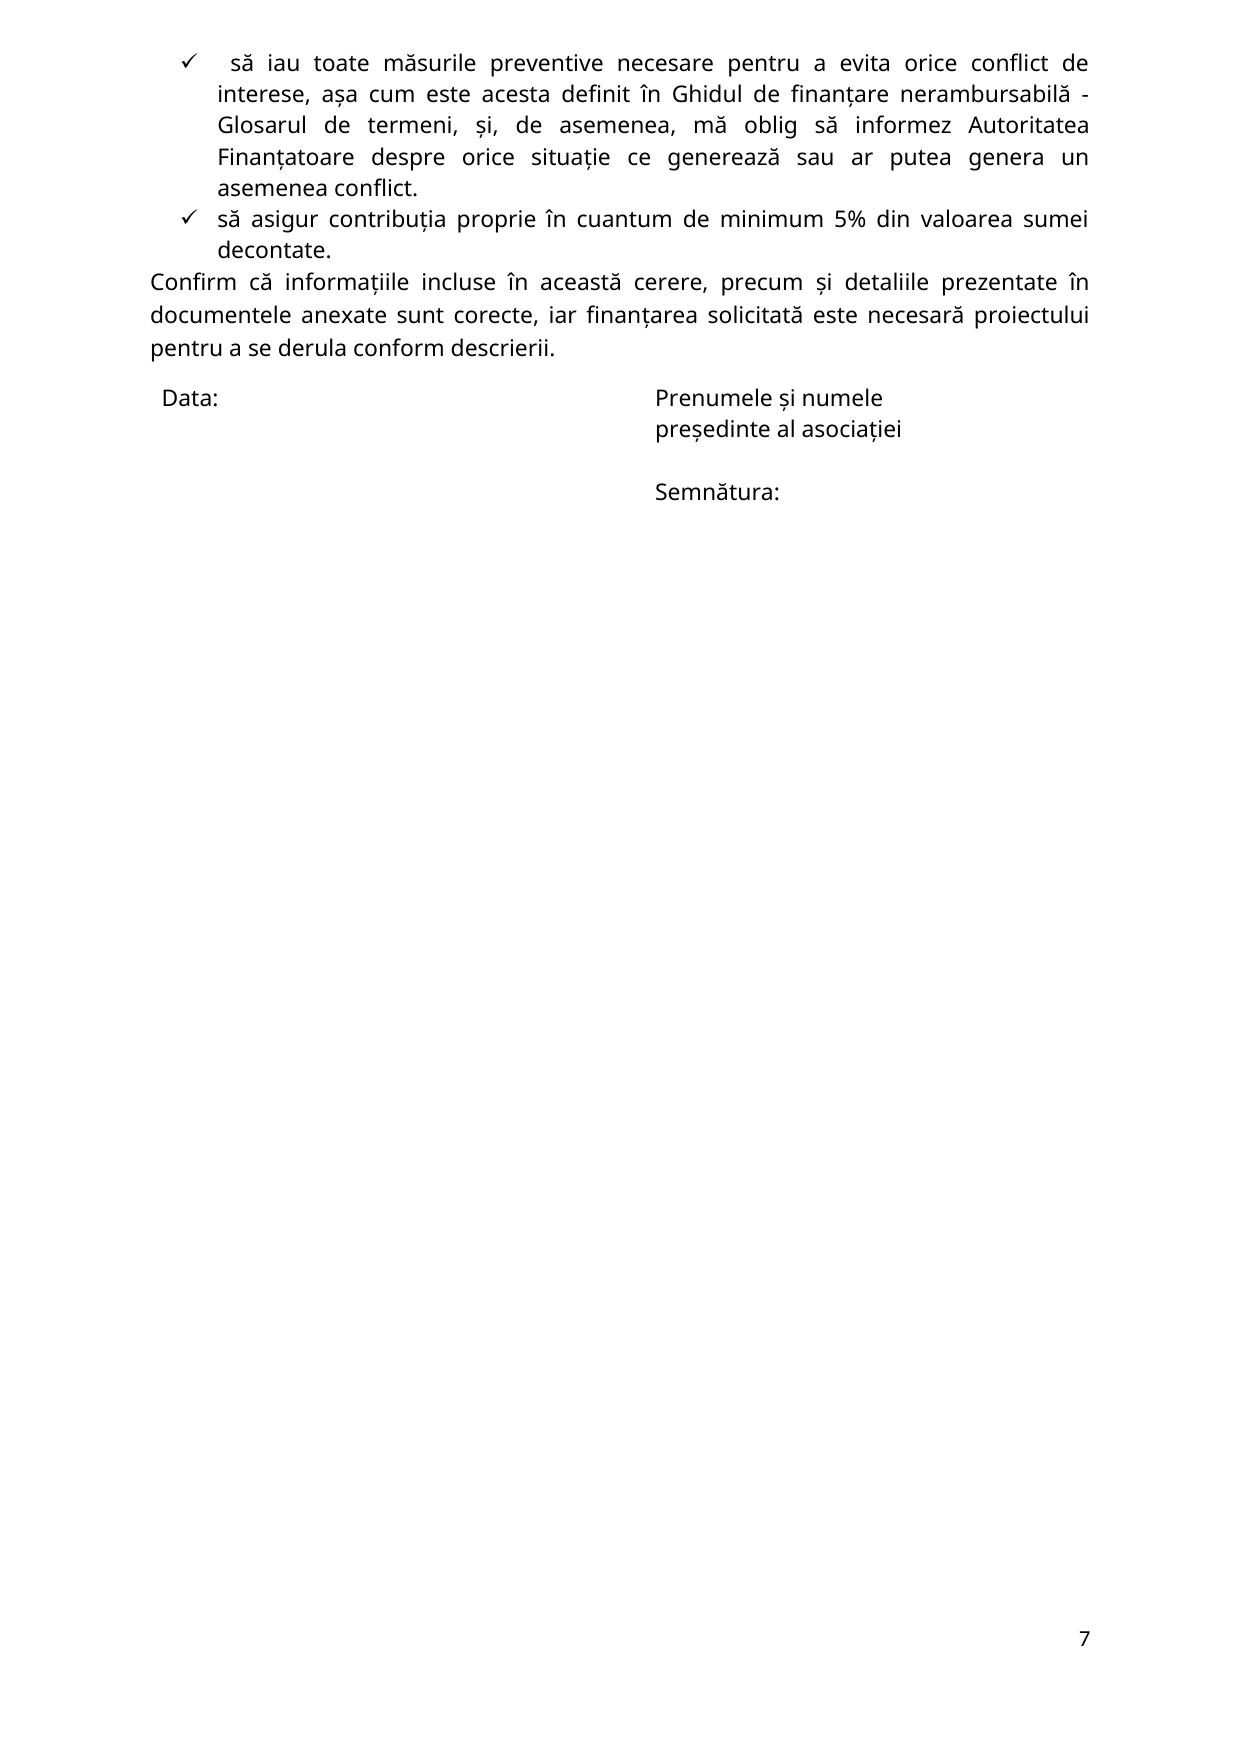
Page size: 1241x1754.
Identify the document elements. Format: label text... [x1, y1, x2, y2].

table_header Prenumele şi numele preşedinte al asociaţiei [644, 382, 1079, 475]
list să iau toate măsurile preventive necesare pentru a evita orice conflict de interese, aşa cum este acesta definit în Ghidul de finanțare nerambursabilă - Glosarul de termeni, şi, de asemenea, mă oblig să informez Autoritatea Finanţatoare despre orice situaţie ce generează sau ar putea genera un asemenea conflict. [179, 47, 1090, 203]
list să asigur contribuția proprie în cuantum de minimum 5% din valoarea sumei decontate. [179, 203, 1090, 266]
table_header Data: [150, 382, 644, 475]
table_cell Semnătura: [644, 475, 1079, 576]
text Confirm că informaţiile incluse în această cerere, precum şi detaliile prezentate în documentele anexate sunt corecte, iar finanţarea solicitată este necesară proiectului pentru a se derula conform descrierii. [150, 266, 1090, 363]
